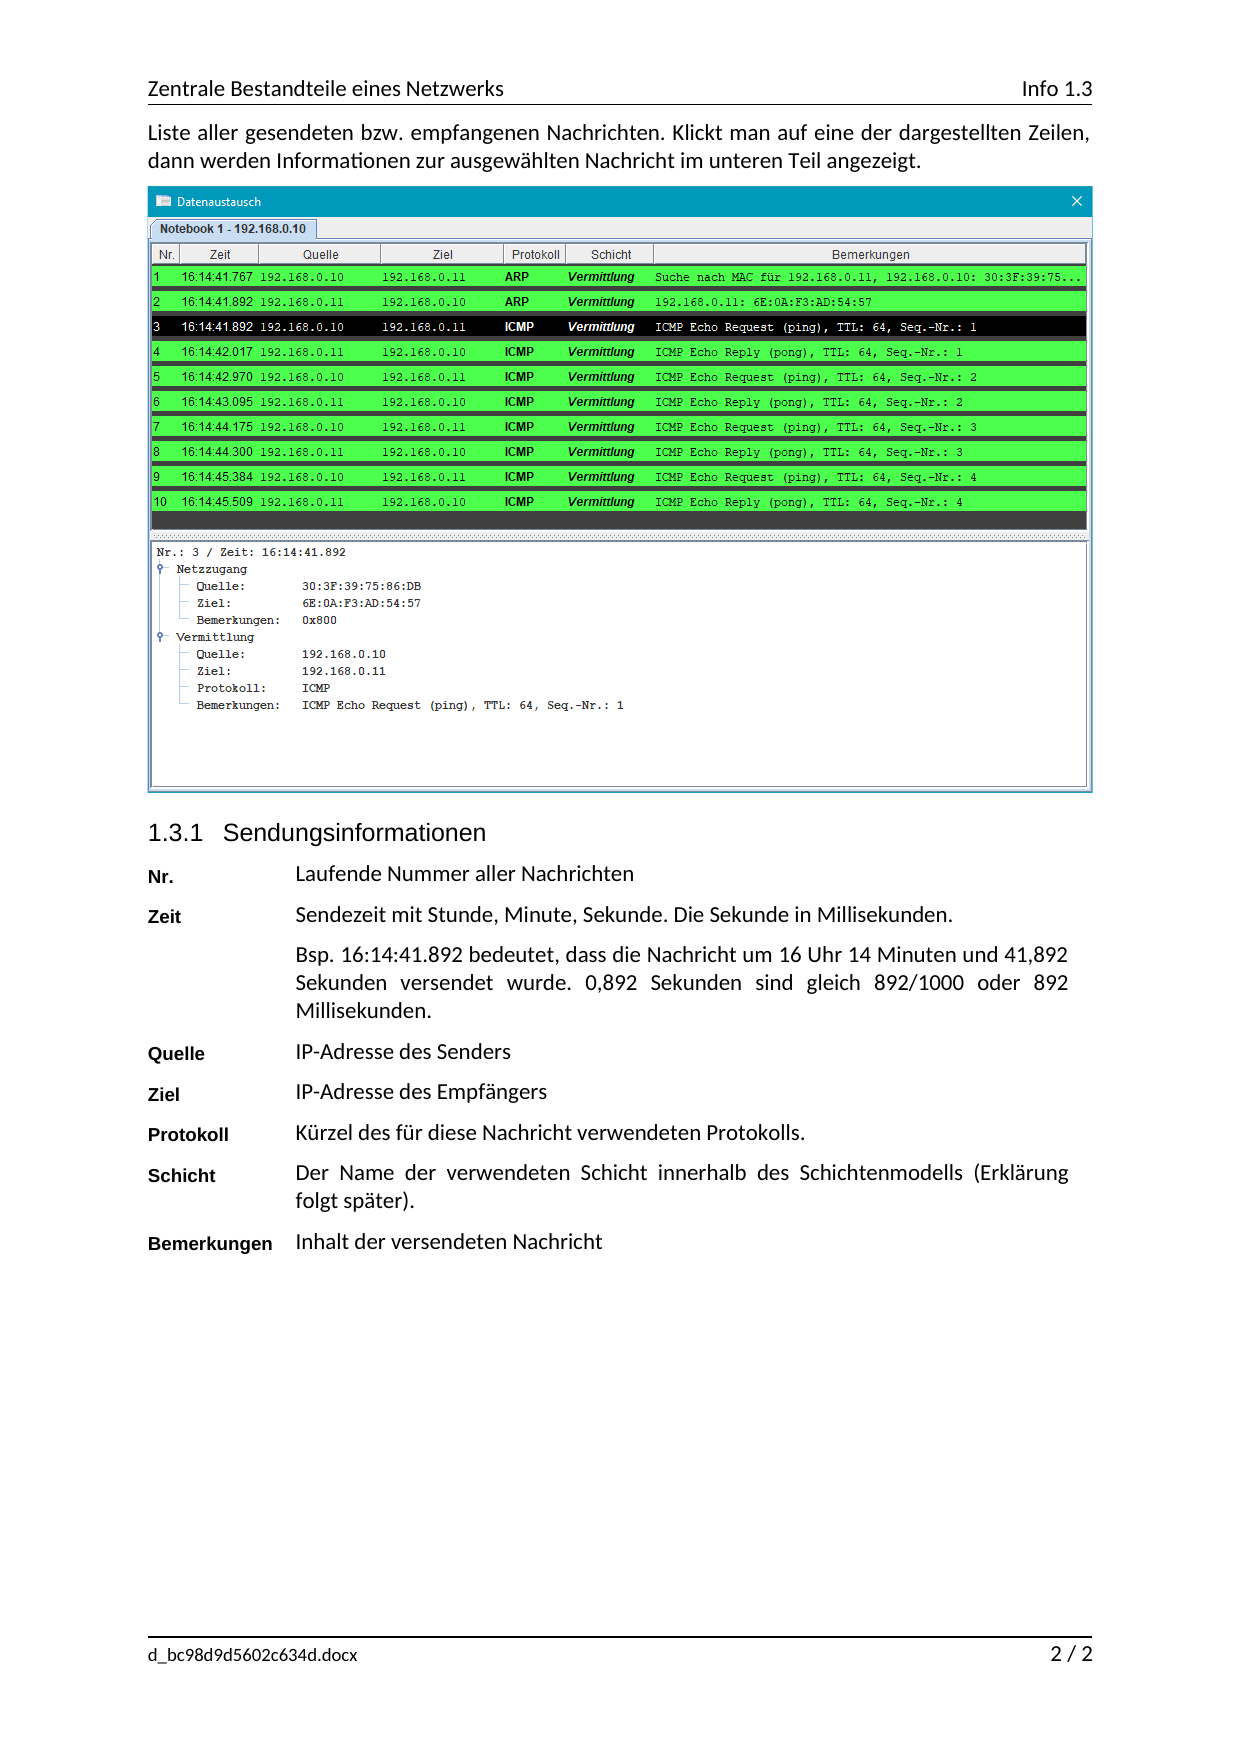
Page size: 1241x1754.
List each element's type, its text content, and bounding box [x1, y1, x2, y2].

table_cell IP-Adresse des Senders [284, 1037, 1081, 1077]
table_cell Zeit [136, 900, 284, 1037]
table_cell Protokoll [136, 1118, 284, 1158]
table_cell Der Name der verwendeten Schicht innerhalb des Schichtenmodells (Erklärung folgt später). [284, 1158, 1081, 1227]
table_cell Quelle [136, 1037, 284, 1077]
table_header Laufende Nummer aller Nachrichten [284, 859, 1081, 900]
picture [157, 196, 170, 205]
picture [147, 218, 1093, 793]
table_header Nr. [136, 859, 284, 900]
table_cell Bemerkungen [136, 1227, 284, 1267]
table_cell IP-Adresse des Empfängers [284, 1077, 1081, 1118]
table_cell Inhalt der versendeten Nachricht [284, 1227, 1081, 1267]
table_cell Kürzel des für diese Nachricht verwendeten Protokolls. [284, 1118, 1081, 1158]
table_cell Ziel [136, 1077, 284, 1118]
subtitle Sendungsinformationen [148, 818, 1092, 847]
table_cell Sendezeit mit Stunde, Minute, Sekunde. Die Sekunde in Millisekunden. Bsp. 16:14:41.892 bedeutet, dass die Nachricht um 16 Uhr 14 Minuten und 41,892 Sekunden versendet wurde. 0,892 Sekunden sind gleich 892/1000 oder 892 Millisekunden. [284, 900, 1081, 1037]
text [148, 118, 1092, 174]
table_cell Schicht [136, 1158, 284, 1227]
